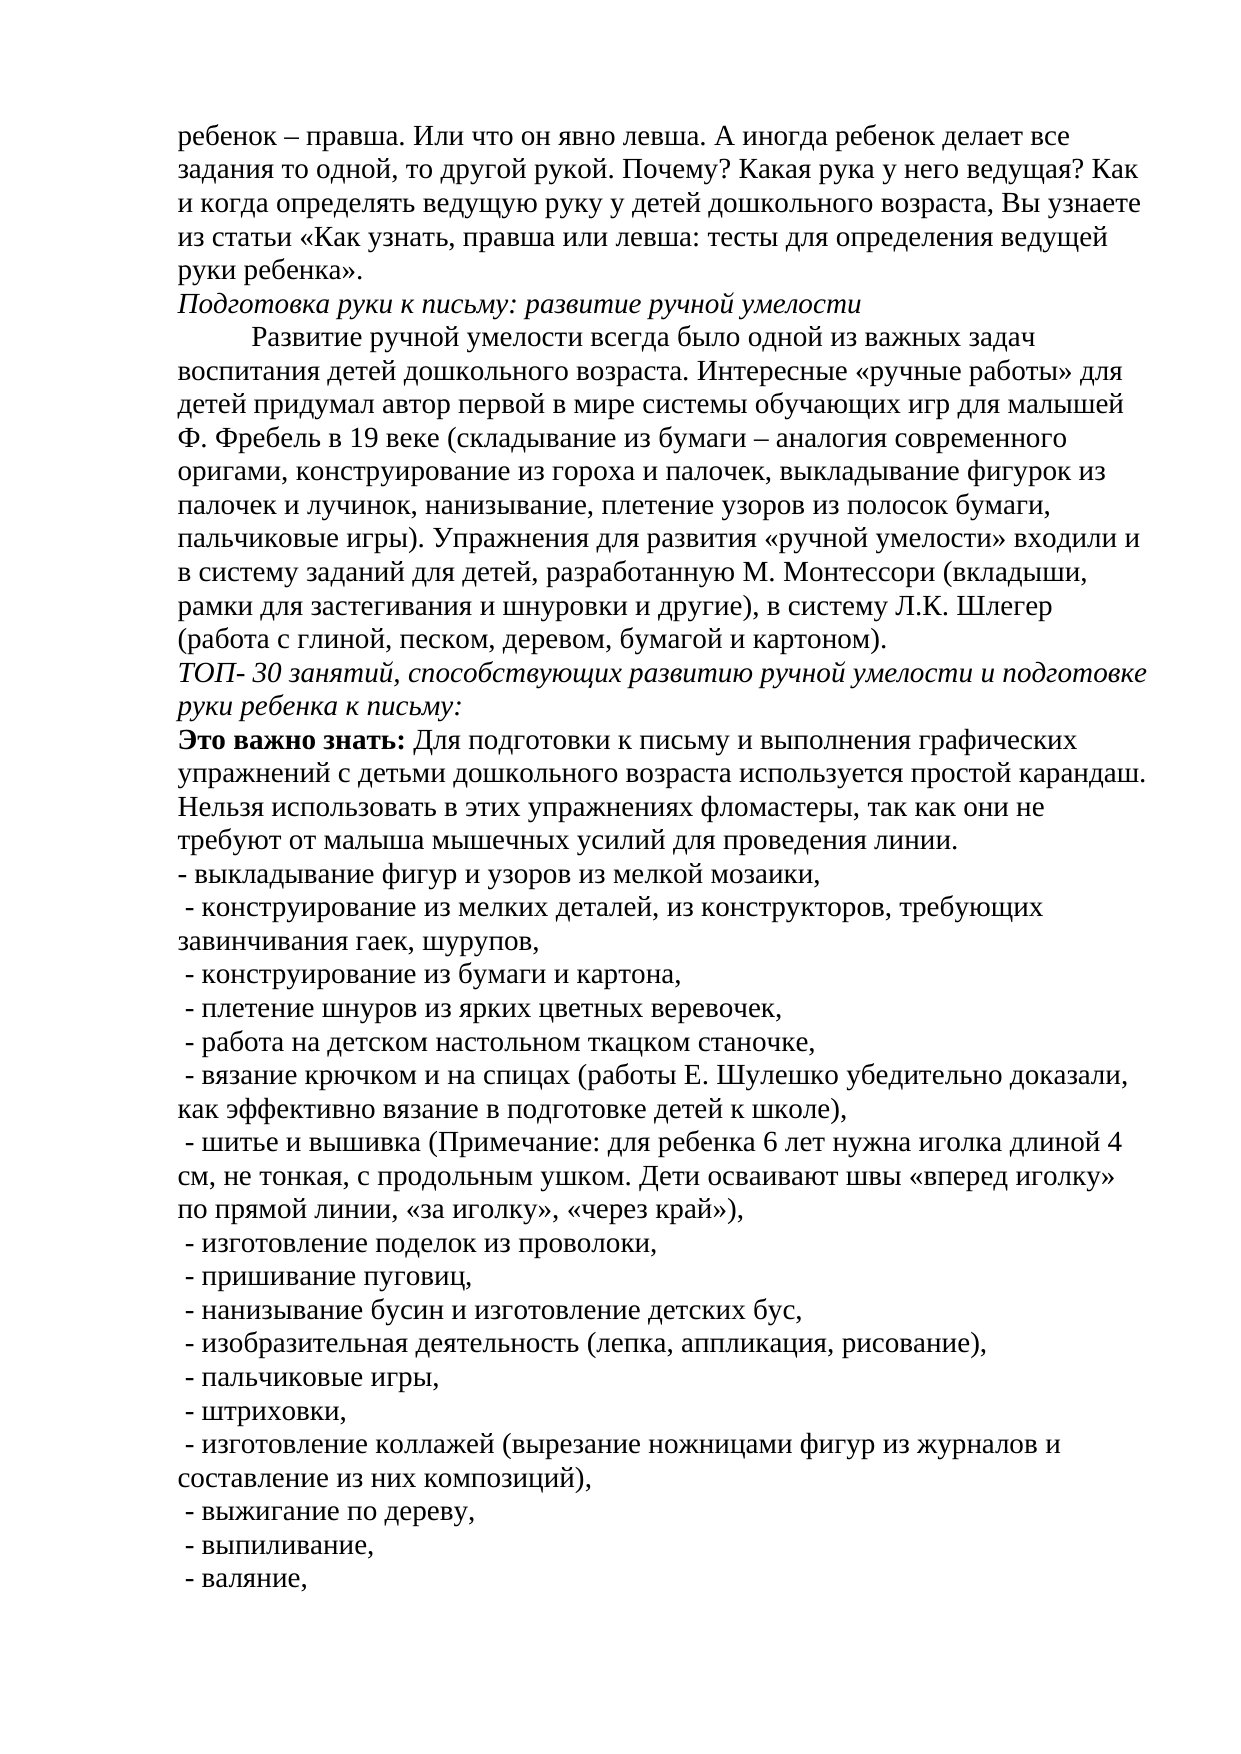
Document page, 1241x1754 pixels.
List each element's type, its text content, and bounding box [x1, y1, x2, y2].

text - выпиливание, [177, 1527, 1152, 1560]
text - штриховки, [177, 1393, 1152, 1426]
text - нанизывание бусин и изготовление детских бус, [177, 1292, 1152, 1326]
text - шитье и вышивка (Примечание: для ребенка 6 лет нужна иголка длиной 4 см, не тонкая, с продольным ушком. Дети осваивают швы «вперед иголку» по прямой линии, «за иголку», «через край»), [177, 1124, 1152, 1225]
text - работа на детском настольном ткацком станочке, [177, 1024, 1152, 1057]
text - изготовление коллажей (вырезание ножницами фигур из журналов и составление из них композиций), [177, 1426, 1152, 1493]
text - плетение шнуров из ярких цветных веревочек, [177, 990, 1152, 1024]
text - пришивание пуговиц, [177, 1258, 1152, 1292]
text Это важно знать: Для подготовки к письму и выполнения графических упражнений с детьми дошкольного возраста используется простой карандаш. Нельзя использовать в этих упражнениях фломастеры, так как они не требуют от малыша мышечных усилий для проведения линии. [177, 722, 1152, 856]
text - изготовление поделок из проволоки, [177, 1225, 1152, 1258]
text - пальчиковые игры, [177, 1359, 1152, 1393]
text - валяние, [177, 1560, 1152, 1594]
text - выжигание по дереву, [177, 1493, 1152, 1527]
text - вязание крючком и на спицах (работы Е. Шулешко убедительно доказали, как эффективно вязание в подготовке детей к школе), [177, 1057, 1152, 1124]
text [177, 118, 1152, 286]
text - изобразительная деятельность (лепка, аппликация, рисование), [177, 1326, 1152, 1359]
text - конструирование из бумаги и картона, [177, 957, 1152, 990]
text Развитие ручной умелости всегда было одной из важных задач воспитания детей дошкольного возраста. Интересные «ручные работы» для детей придумал автор первой в мире системы обучающих игр для малышей Ф. Фребель в 19 веке (складывание из бумаги – аналогия современного оригами, конструирование из гороха и палочек, выкладывание фигурок из палочек и лучинок, нанизывание, плетение узоров из полосок бумаги, пальчиковые игры). Упражнения для развития «ручной умелости» входили и в систему заданий для детей, разработанную М. Монтессори (вкладыши, рамки для застегивания и шнуровки и другие), в систему Л.К. Шлегер (работа с глиной, песком, деревом, бумагой и картоном). [177, 319, 1152, 655]
text - конструирование из мелких деталей, из конструкторов, требующих завинчивания гаек, шурупов, [177, 889, 1152, 957]
text - выкладывание фигур и узоров из мелкой мозаики, [177, 856, 1152, 889]
text ТОП- 30 занятий, способствующих развитию ручной умелости и подготовке руки ребенка к письму: [177, 655, 1152, 722]
text Подготовка руки к письму: развитие ручной умелости [177, 286, 1152, 319]
